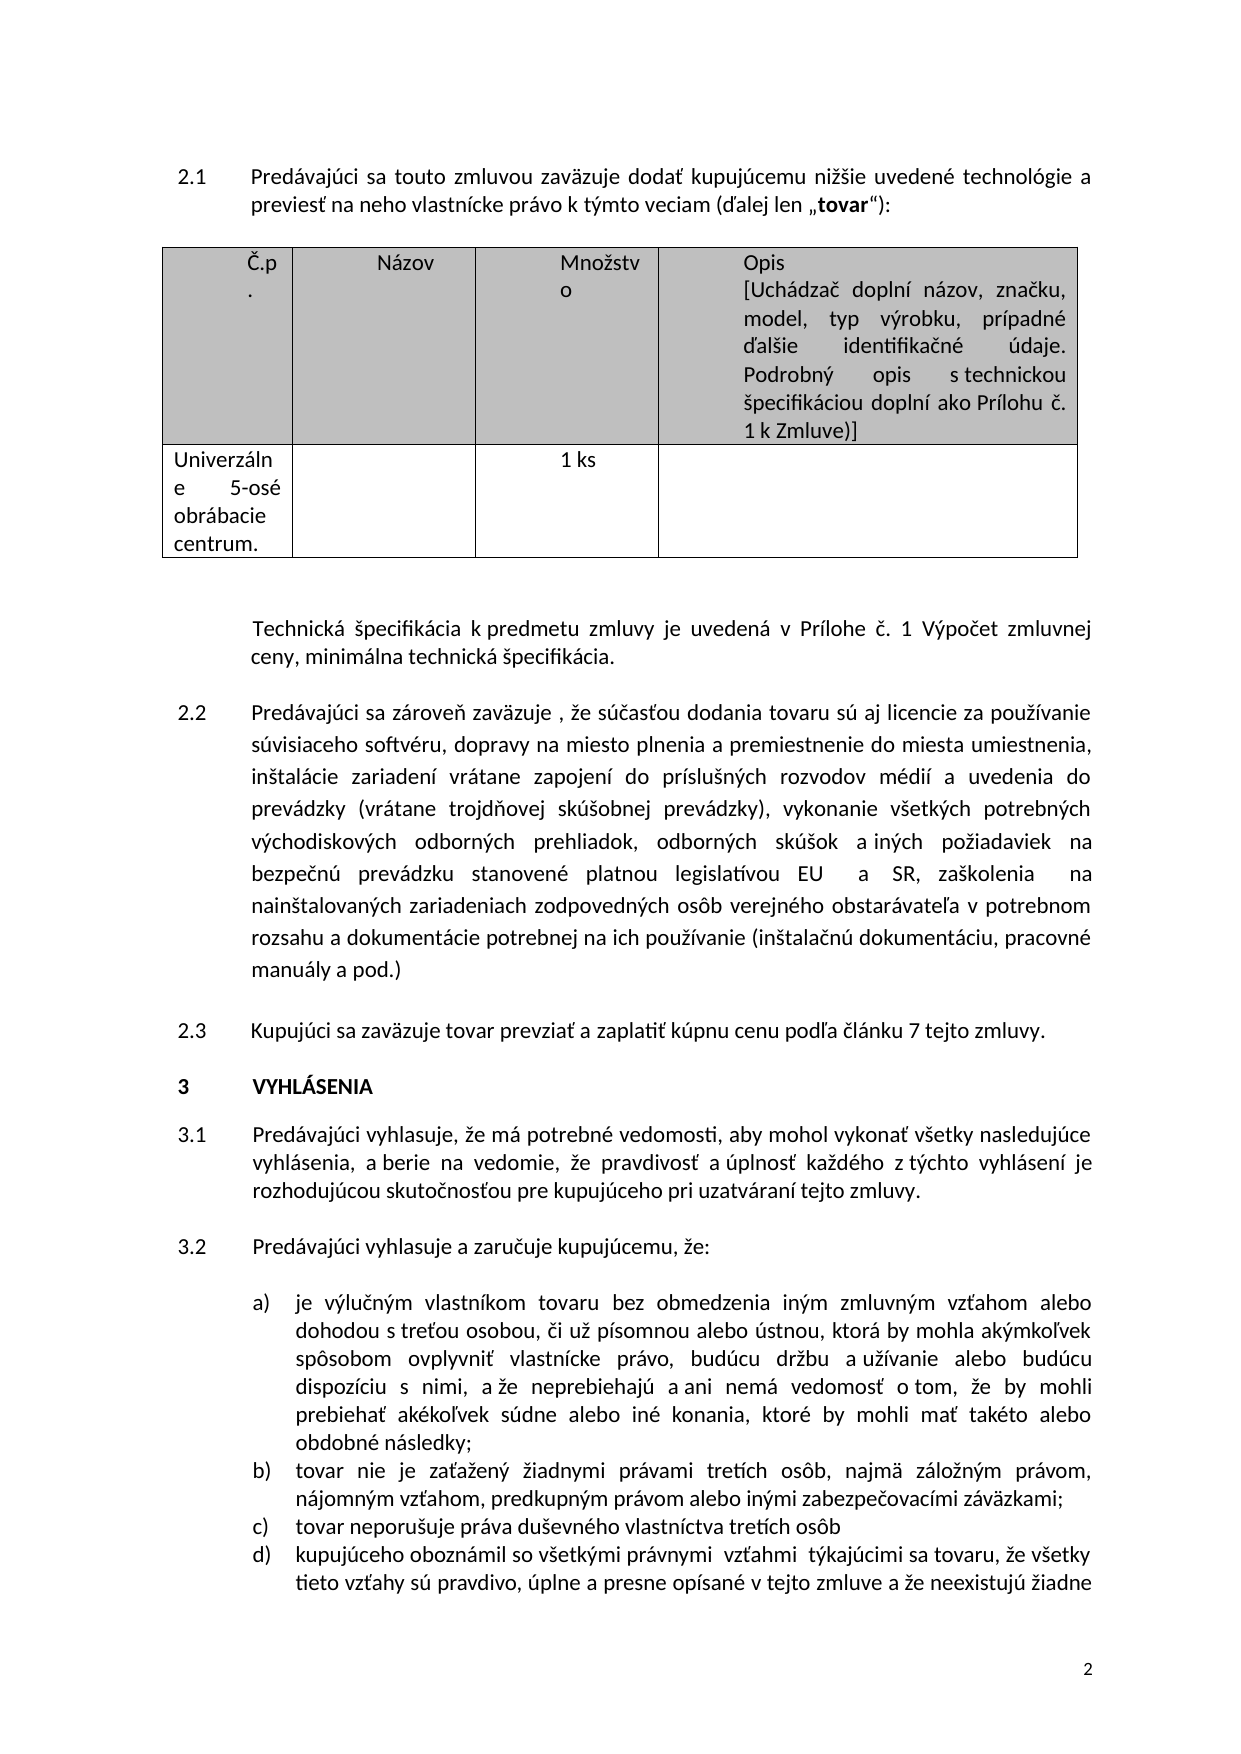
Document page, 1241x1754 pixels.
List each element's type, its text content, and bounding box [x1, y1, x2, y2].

table_cell Univerzálne 5-osé obrábacie centrum. [163, 445, 292, 557]
text 2.2 Predávajúci sa zároveň zaväzuje , že súčasťou dodania tovaru sú aj licencie za používanie súvisiaceho softvéru, dopravy na miesto plnenia a premiestnenie do miesta umiestnenia, inštalácie zariadení vrátane zapojení do príslušných rozvodov médií a uvedenia do prevádzky (vrátane trojdňovej skúšobnej prevádzky), vykonanie všetkých potrebných východiskových odborných prehliadok, odborných skúšok a iných požiadaviek na bezpečnú prevádzku stanovené platnou legislatívou EU a SR, zaškolenia na nainštalovaných zariadeniach zodpovedných osôb verejného obstarávateľa v potrebnom rozsahu a dokumentácie potrebnej na ich používanie (inštalačnú dokumentáciu, pracovné manuály a pod.) [177, 698, 1092, 983]
list je výlučným vlastníkom tovaru bez obmedzenia iným zmluvným vzťahom alebo dohodou s treťou osobou, či už písomnou alebo ústnou, ktorá by mohla akýmkoľvek spôsobom ovplyvniť vlastnícke právo, budúcu držbu a užívanie alebo budúcu dispozíciu s nimi, a že neprebiehajú a ani nemá vedomosť o tom, že by mohli prebiehať akékoľvek súdne alebo iné konania, ktoré by mohli mať takéto alebo obdobné následky; [252, 1288, 1092, 1456]
table_header Opis [Uchádzač doplní názov, značku, model, typ výrobku, prípadné ďalšie identifikačné údaje. Podrobný opis s technickou špecifikáciou doplní ako Prílohu č. 1 k Zmluve)] [659, 248, 1077, 444]
table_header Množstvo [476, 248, 658, 444]
text 2.1 Predávajúci sa touto zmluvou zaväzuje dodať kupujúcemu nižšie uvedené technológie a previesť na neho vlastnícke právo k týmto veciam (ďalej len „tovar“): [177, 162, 1092, 218]
list tovar nie je zaťažený žiadnymi právami tretích osôb, najmä záložným právom, nájomným vzťahom, predkupným právom alebo inými zabezpečovacími záväzkami; [252, 1456, 1092, 1512]
table_header Č.p. [163, 248, 292, 444]
table_header Názov [293, 248, 475, 444]
list Predávajúci vyhlasuje a zaručuje kupujúcemu, že: [177, 1232, 1092, 1260]
list Predávajúci vyhlasuje, že má potrebné vedomosti, aby mohol vykonať všetky nasledujúce vyhlásenia, a berie na vedomie, že pravdivosť a úplnosť každého z týchto vyhlásení je rozhodujúcou skutočnosťou pre kupujúceho pri uzatváraní tejto zmluvy. [177, 1120, 1092, 1204]
table_cell 1 ks [476, 445, 658, 557]
text Technická špecifikácia k predmetu zmluvy je uvedená v Prílohe č. 1 Výpočet zmluvnej ceny, minimálna technická špecifikácia. [251, 614, 1092, 670]
table_cell [659, 445, 1077, 557]
list VYHLÁSENIA [177, 1072, 1092, 1100]
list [252, 1540, 1092, 1596]
table_cell [293, 445, 475, 557]
list tovar neporušuje práva duševného vlastníctva tretích osôb [252, 1512, 1092, 1540]
text 2.3 Kupujúci sa zaväzuje tovar prevziať a zaplatiť kúpnu cenu podľa článku 7 tejto zmluvy. [177, 1016, 1092, 1044]
